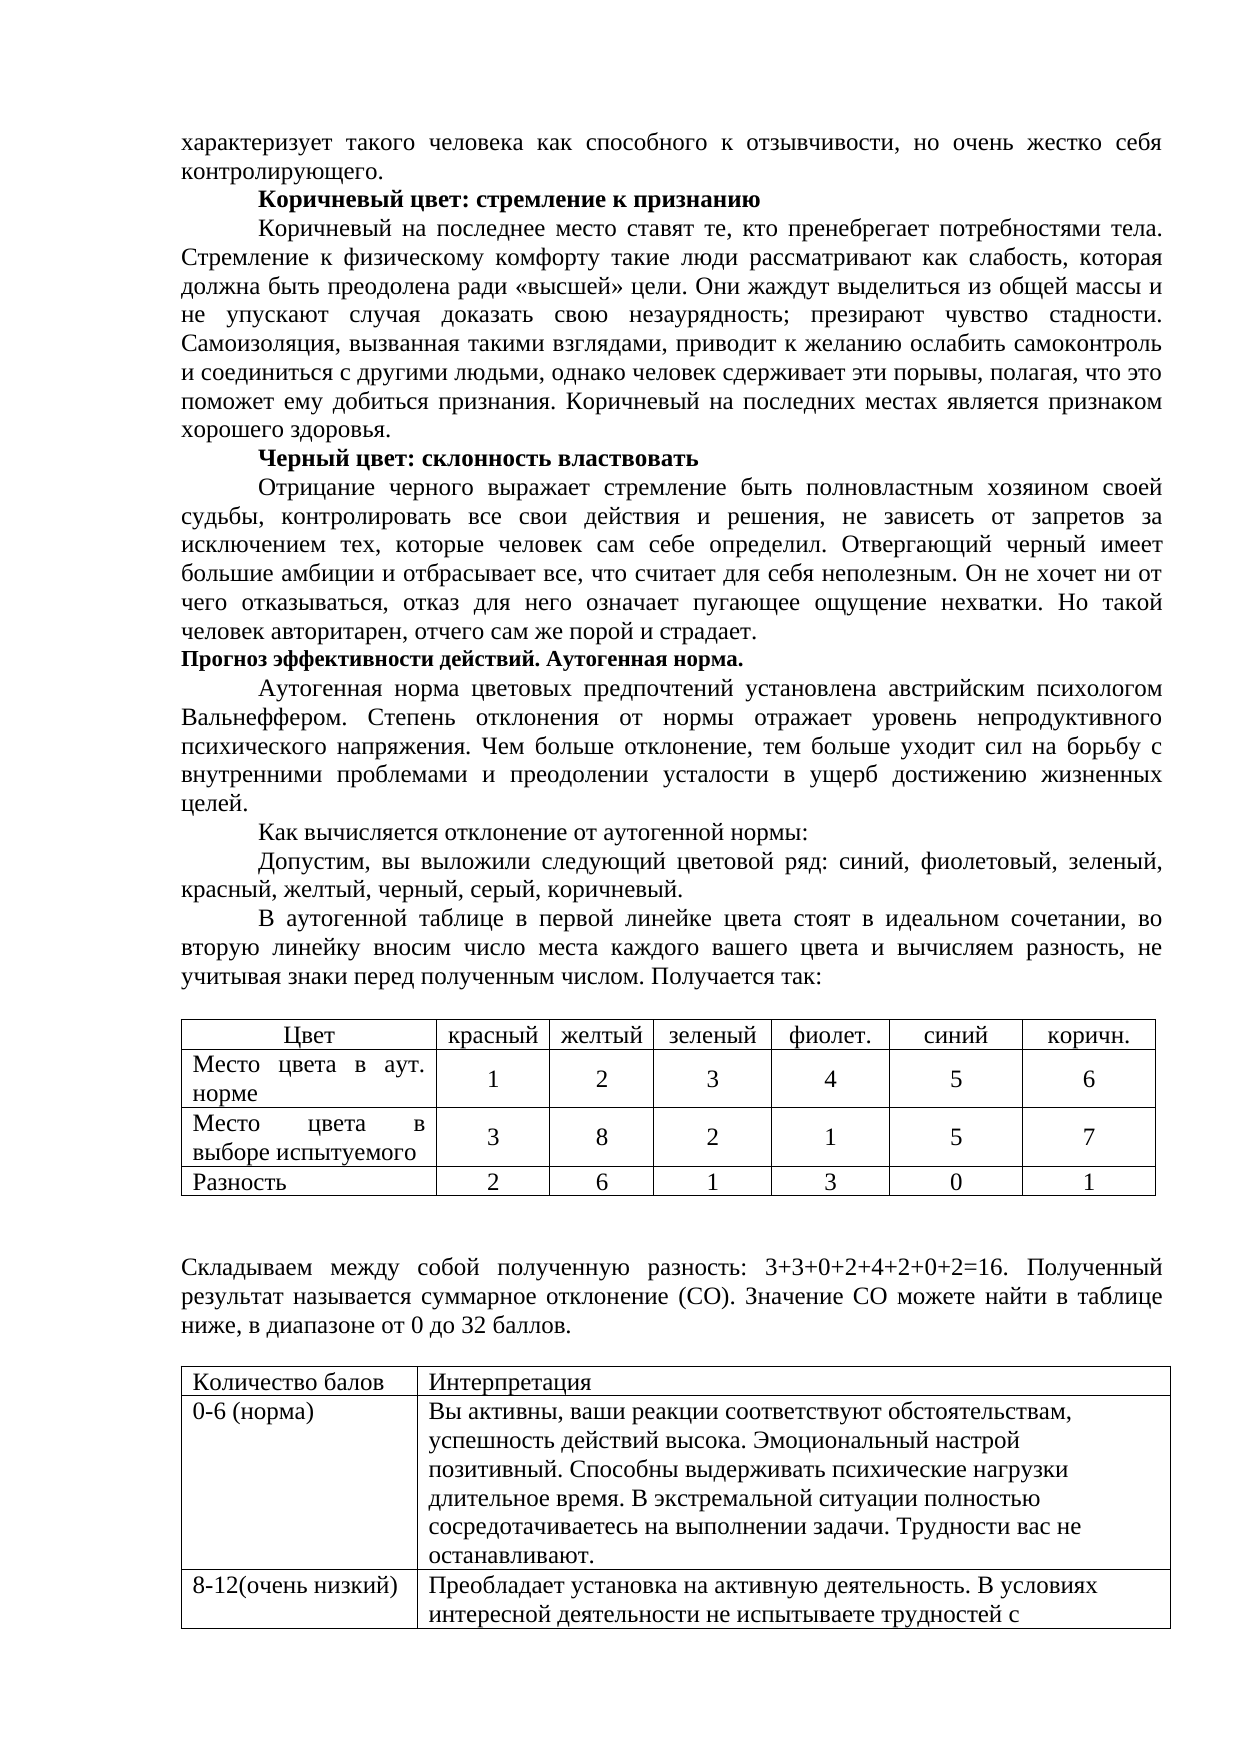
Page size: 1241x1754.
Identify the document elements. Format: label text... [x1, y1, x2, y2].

text В аутогенной таблице в первой линейке цвета стоят в идеальном сочетании, во вторую линейку вносим число места каждого вашего цвета и вычисляем разность, не учитывая знаки перед полученным числом. Получается так: [181, 903, 1163, 989]
table_cell 3 [437, 1108, 549, 1166]
table_cell 0 [890, 1167, 1022, 1195]
table_cell 7 [1023, 1108, 1155, 1166]
table_cell 2 [550, 1050, 653, 1107]
table_cell 1 [772, 1108, 889, 1166]
table_cell Место цвета в выборе испытуемого [182, 1108, 436, 1166]
table_header желтый [550, 1020, 653, 1048]
table_header Интерпретация [418, 1367, 1170, 1395]
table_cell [418, 1570, 1170, 1627]
table_header зеленый [654, 1020, 771, 1048]
table_cell 2 [654, 1108, 771, 1166]
text Коричневый цвет: стремление к признанию [181, 184, 1163, 213]
table_cell 3 [654, 1050, 771, 1107]
text Как вычисляется отклонение от аутогенной нормы: [181, 817, 1163, 846]
table_cell 3 [772, 1167, 889, 1195]
table_header красный [437, 1020, 549, 1048]
table_cell 5 [890, 1050, 1022, 1107]
table_cell 5 [890, 1108, 1022, 1166]
text Складываем между собой полученную разность: 3+3+0+2+4+2+0+2=16. Полученный результат называется суммарное отклонение (СО). Значение СО можете найти в таблице ниже, в диапазоне от 0 до 32 баллов. [181, 1252, 1163, 1338]
table_cell 1 [1023, 1167, 1155, 1195]
text Допустим, вы выложили следующий цветовой ряд: синий, фиолетовый, зеленый, красный, желтый, черный, серый, коричневый. [181, 846, 1163, 903]
table_header фиолет. [772, 1020, 889, 1048]
table_cell 1 [437, 1050, 549, 1107]
table_cell Разность [182, 1167, 436, 1195]
text Коричневый на последнее место ставят те, кто пренебрегает потребностями тела. Стремление к физическому комфорту такие люди рассматривают как слабость, которая должна быть преодолена ради «высшей» цели. Они жаждут выделиться из общей массы и не упускают случая доказать свою незаурядность; презирают чувство стадности. Самоизоляция, вызванная такими взглядами, приводит к желанию ослабить самоконтроль и соединиться с другими людьми, однако человек сдерживает эти порывы, полагая, что это поможет ему добиться признания. Коричневый на последних местах является признаком хорошего здоровья. [181, 213, 1163, 443]
table_cell Место цвета в аут. норме [182, 1050, 436, 1107]
table_cell 6 [1023, 1050, 1155, 1107]
table_header коричн. [1023, 1020, 1155, 1048]
text Прогноз эффективности действий. Аутогенная норма. [181, 644, 1163, 671]
table_cell 4 [772, 1050, 889, 1107]
text Черный цвет: склонность властвовать [181, 443, 1163, 472]
table_cell Вы активны, ваши реакции соответствуют обстоятельствам, успешность действий высока. Эмоциональный настрой позитивный. Способны выдерживать психические нагрузки длительное время. В экстремальной ситуации полностью сосредотачиваетесь на выполнении задачи. Трудности вас не останавливают. [418, 1396, 1170, 1569]
table_header синий [890, 1020, 1022, 1048]
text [181, 127, 1163, 184]
table_cell 0-6 (норма) [182, 1396, 417, 1569]
text Отрицание черного выражает стремление быть полновластным хозяином своей судьбы, контролировать все свои действия и решения, не зависеть от запретов за исключением тех, которые человек сам себе определил. Отвергающий черный имеет большие амбиции и отбрасывает все, что считает для себя неполезным. Он не хочет ни от чего отказываться, отказ для него означает пугающее ощущение нехватки. Но такой человек авторитарен, отчего сам же порой и страдает. [181, 472, 1163, 644]
table_cell 1 [654, 1167, 771, 1195]
text Аутогенная норма цветовых предпочтений установлена австрийским психологом Вальнеффером. Степень отклонения от нормы отражает уровень непродуктивного психического напряжения. Чем больше отклонение, тем больше уходит сил на борьбу с внутренними проблемами и преодолении усталости в ущерб достижению жизненных целей. [181, 673, 1163, 817]
table_header Цвет [182, 1020, 436, 1048]
table_cell 8-12(очень низкий) [182, 1570, 417, 1627]
table_cell 8 [550, 1108, 653, 1166]
table_header Количество балов [182, 1367, 417, 1395]
table_cell 6 [550, 1167, 653, 1195]
table_cell 2 [437, 1167, 549, 1195]
